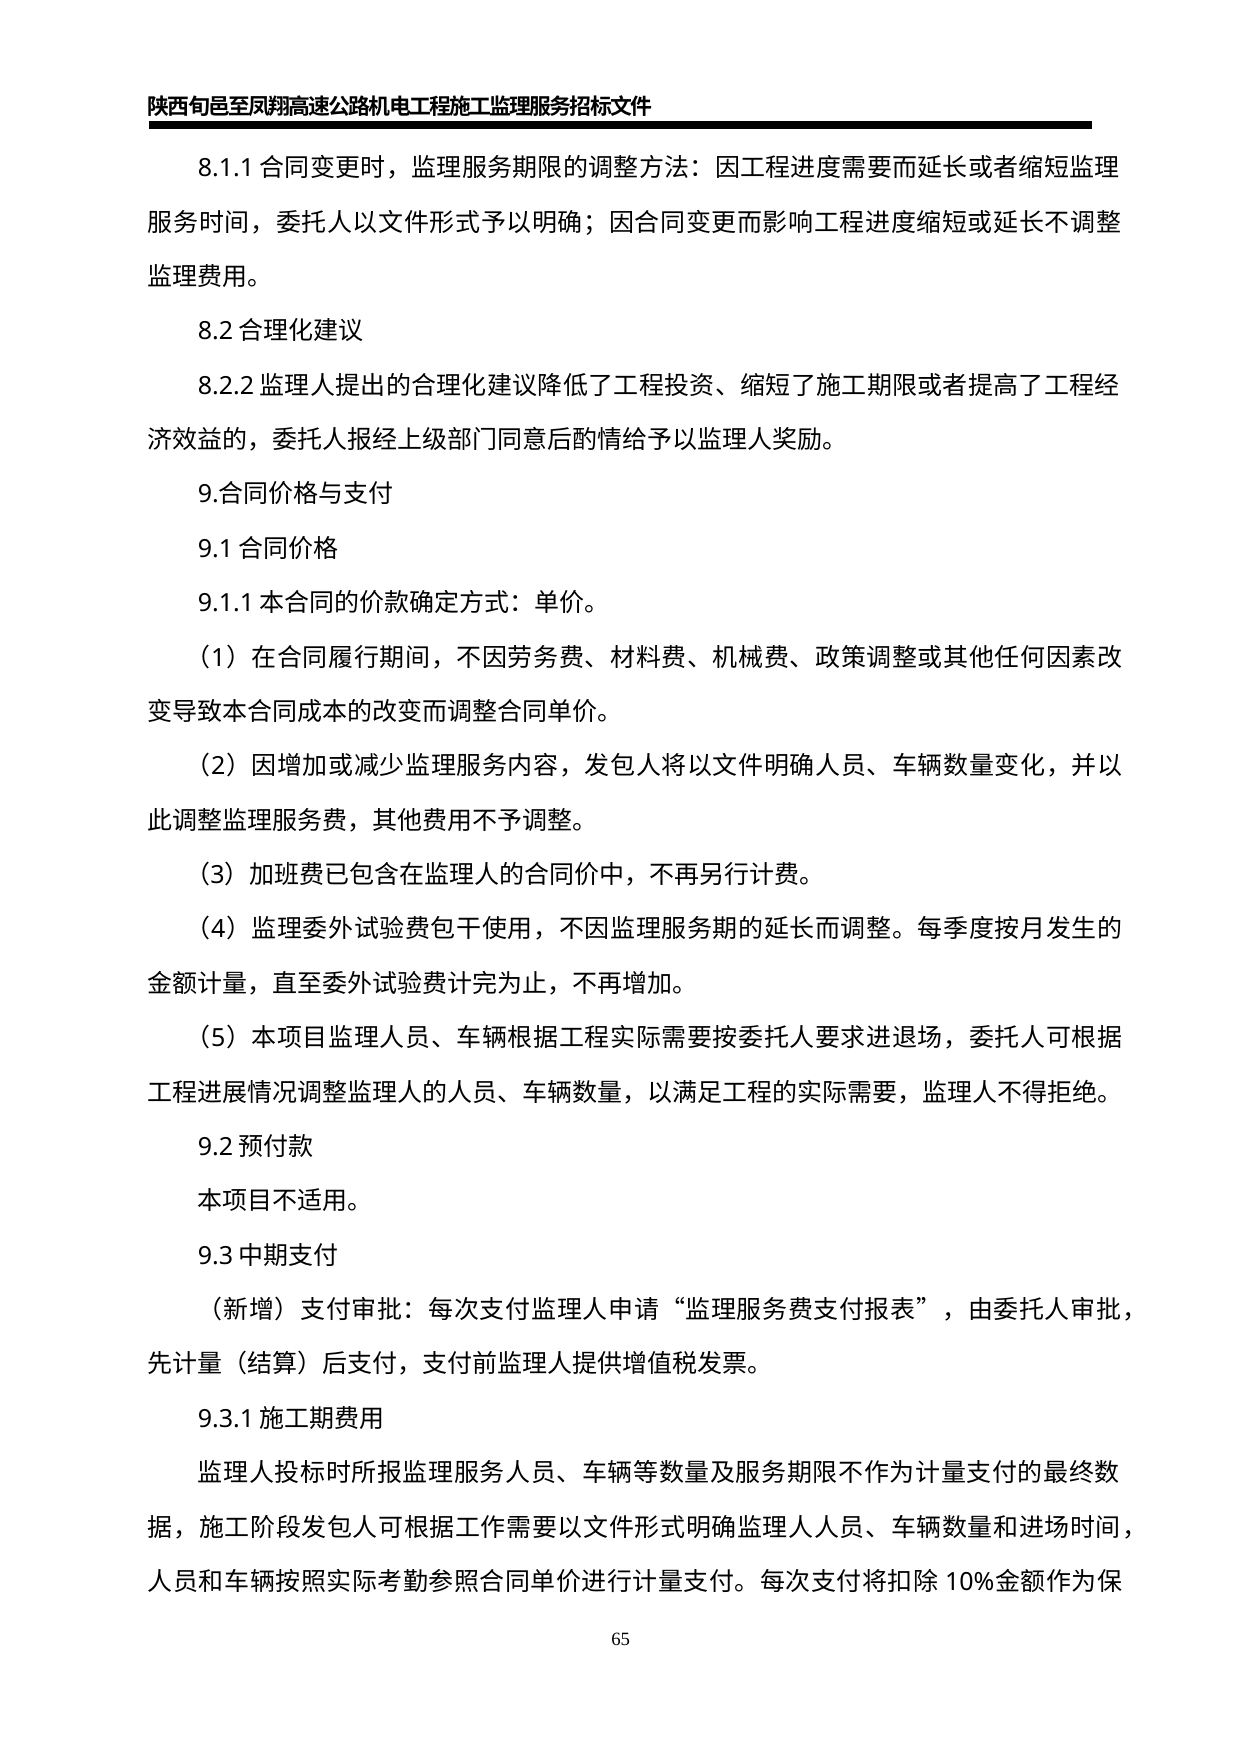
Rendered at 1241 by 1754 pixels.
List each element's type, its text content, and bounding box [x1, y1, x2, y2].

text 9.合同价格与支付 [148, 474, 1122, 510]
text 9.1.1本合同的价款确定方式：单价。 [148, 583, 1122, 619]
text （2）因增加或减少监理服务内容，发包人将以文件明确人员、车辆数量变化，并以此调整监理服务费，其他费用不予调整。 [148, 746, 1122, 836]
text 9.1合同价格 [148, 528, 1122, 564]
text 8.2.2监理人提出的合理化建议降低了工程投资、缩短了施工期限或者提高了工程经济效益的，委托人报经上级部门同意后酌情给予以监理人奖励。 [148, 365, 1122, 456]
text 9.2预付款 [148, 1126, 1122, 1163]
text （新增）支付审批：每次支付监理人申请“监理服务费支付报表”，由委托人审批，先计量（结算）后支付，支付前监理人提供增值税发票。 [148, 1289, 1122, 1380]
text 9.3.1施工期费用 [148, 1398, 1122, 1434]
text （1）在合同履行期间，不因劳务费、材料费、机械费、政策调整或其他任何因素改变导致本合同成本的改变而调整合同单价。 [148, 637, 1122, 728]
text （3）加班费已包含在监理人的合同价中，不再另行计费。 [148, 854, 1122, 891]
text 8.2合理化建议 [148, 311, 1122, 347]
text （5）本项目监理人员、车辆根据工程实际需要按委托人要求进退场，委托人可根据工程进展情况调整监理人的人员、车辆数量，以满足工程的实际需要，监理人不得拒绝。 [148, 1018, 1122, 1108]
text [148, 1453, 1122, 1598]
text 9.3中期支付 [148, 1235, 1122, 1271]
text （4）监理委外试验费包干使用，不因监理服务期的延长而调整。每季度按月发生的金额计量，直至委外试验费计完为止，不再增加。 [148, 909, 1122, 999]
text 本项目不适用。 [148, 1181, 1122, 1217]
text 8.1.1合同变更时，监理服务期限的调整方法：因工程进度需要而延长或者缩短监理服务时间，委托人以文件形式予以明确；因合同变更而影响工程进度缩短或延长不调整监理费用。 [148, 148, 1122, 293]
